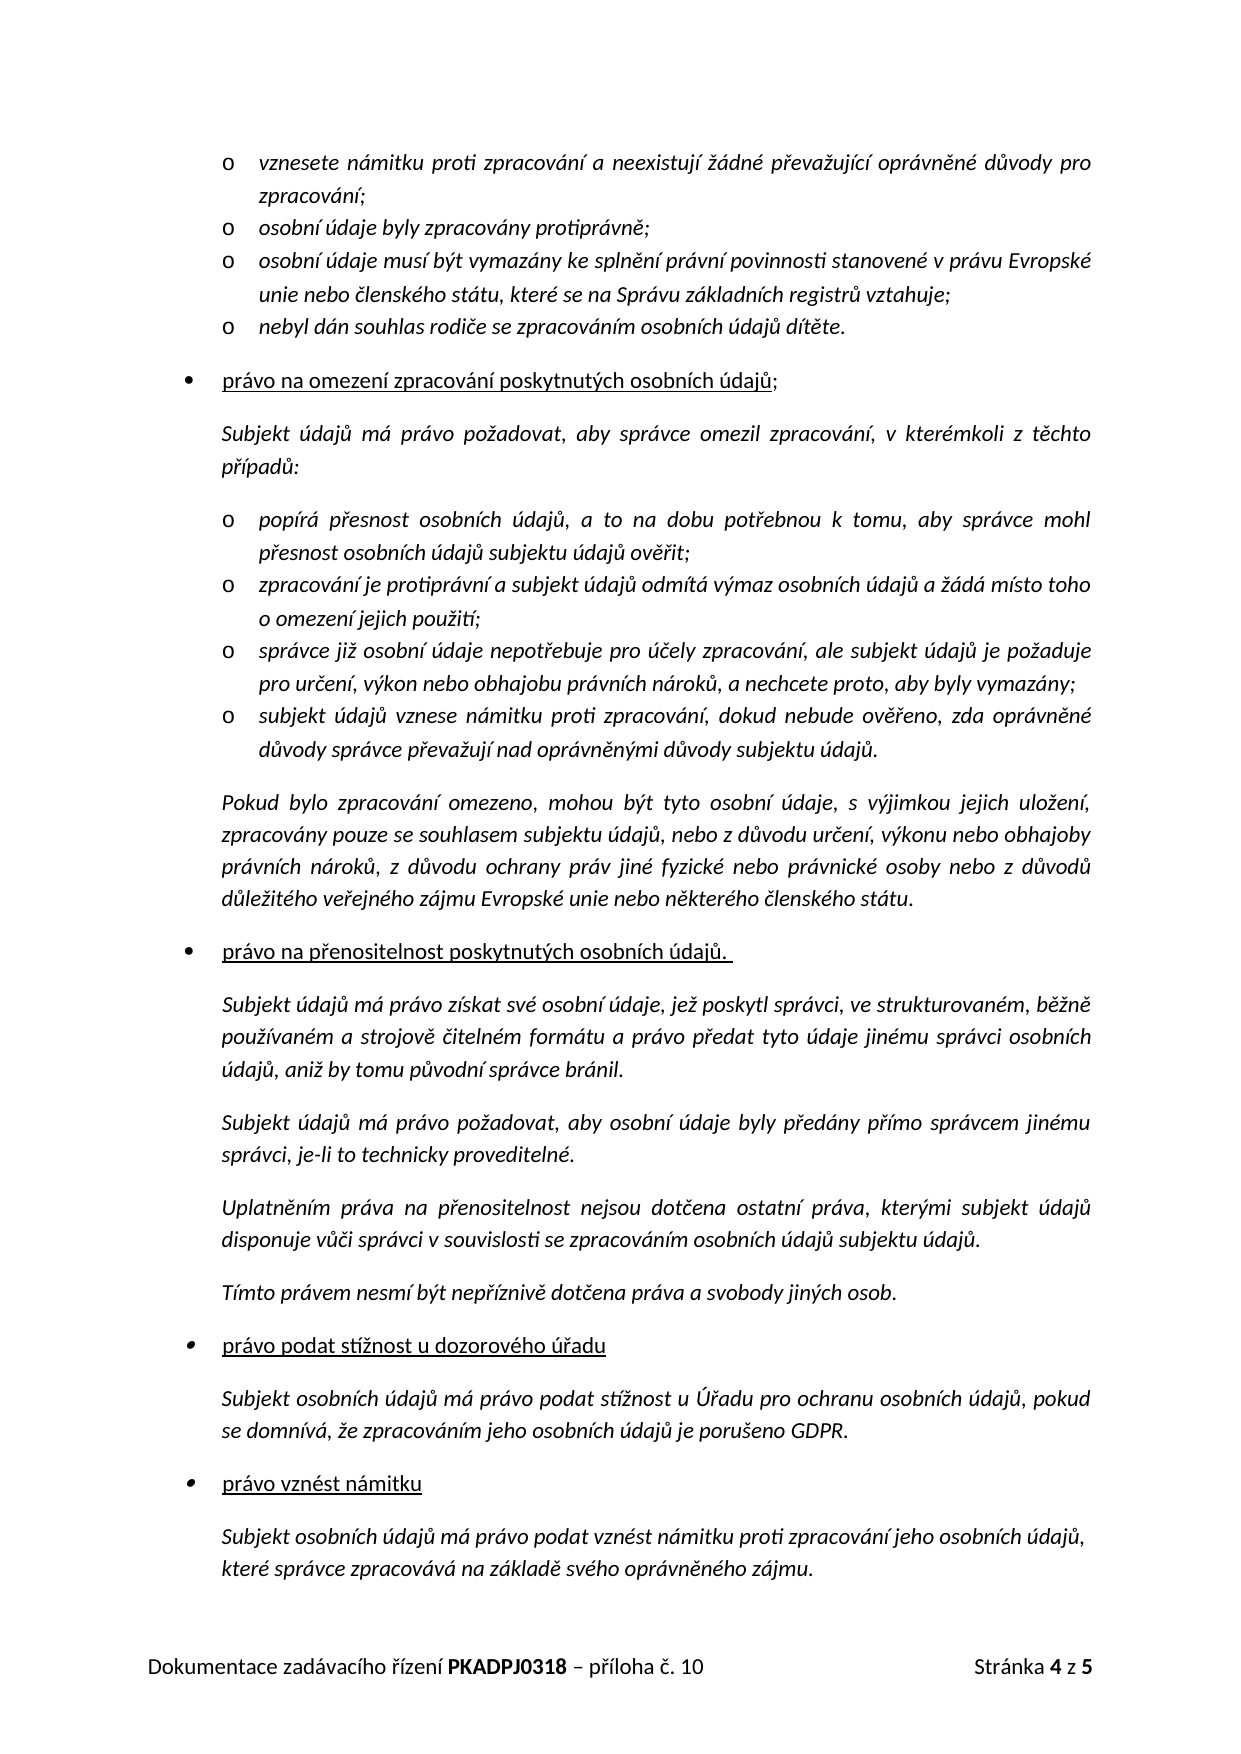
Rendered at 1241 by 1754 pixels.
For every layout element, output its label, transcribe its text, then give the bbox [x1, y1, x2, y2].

text Subjekt údajů má právo získat své osobní údaje, jež poskytl správci, ve strukturovaném, běžně používaném a strojově čitelném formátu a právo předat tyto údaje jinému správci osobních údajů, aniž by tomu původní správce bránil. [221, 990, 1093, 1083]
text vznesete námitku proti zpracování a neexistují žádné převažující oprávněné důvody pro zpracování; [221, 148, 1093, 209]
text právo vznést námitku [185, 1469, 1093, 1497]
text nebyl dán souhlas rodiče se zpracováním osobních údajů dítěte. [221, 312, 1093, 341]
text právo na přenositelnost poskytnutých osobních údajů. [185, 937, 1093, 965]
text popírá přesnost osobních údajů, a to na dobu potřebnou k tomu, aby správce mohl přesnost osobních údajů subjektu údajů ověřit; [221, 505, 1093, 566]
text Tímto právem nesmí být nepříznivě dotčena práva a svobody jiných osob. [192, 1278, 1093, 1306]
text Pokud bylo zpracování omezeno, mohou být tyto osobní údaje, s výjimkou jejich uložení, zpracovány pouze se souhlasem subjektu údajů, nebo z důvodu určení, výkonu nebo obhajoby právních nároků, z důvodu ochrany práv jiné fyzické nebo právnické osoby nebo z důvodů důležitého veřejného zájmu Evropské unie nebo některého členského státu. [221, 788, 1093, 912]
text Subjekt osobních údajů má právo podat vznést námitku proti zpracování jeho osobních údajů, které správce zpracovává na základě svého oprávněného zájmu. [221, 1522, 1093, 1583]
text Subjekt osobních údajů má právo podat stížnost u Úřadu pro ochranu osobních údajů, pokud se domnívá, že zpracováním jeho osobních údajů je porušeno GDPR. [221, 1384, 1093, 1444]
text Subjekt údajů má právo požadovat, aby osobní údaje byly předány přímo správcem jinému správci, je-li to technicky proveditelné. [221, 1108, 1093, 1168]
text zpracování je protiprávní a subjekt údajů odmítá výmaz osobních údajů a žádá místo toho o omezení jejich použití; [221, 570, 1093, 632]
text subjekt údajů vznese námitku proti zpracování, dokud nebude ověřeno, zda oprávněné důvody správce převažují nad oprávněnými důvody subjektu údajů. [221, 701, 1093, 763]
text osobní údaje musí být vymazány ke splnění právní povinnosti stanovené v právu Evropské unie nebo členského státu, které se na Správu základních registrů vztahuje; [221, 247, 1093, 308]
text Subjekt údajů má právo požadovat, aby správce omezil zpracování, v kterémkoli z těchto případů: [221, 419, 1093, 480]
text osobní údaje byly zpracovány protiprávně; [221, 213, 1093, 242]
text správce již osobní údaje nepotřebuje pro účely zpracování, ale subjekt údajů je požaduje pro určení, výkon nebo obhajobu právních nároků, a nechcete proto, aby byly vymazány; [221, 636, 1093, 697]
text právo na omezení zpracování poskytnutých osobních údajů; [185, 367, 1093, 394]
text Uplatněním práva na přenositelnost nejsou dotčena ostatní práva, kterými subjekt údajů disponuje vůči správci v souvislosti se zpracováním osobních údajů subjektu údajů. [221, 1193, 1093, 1253]
text právo podat stížnost u dozorového úřadu [185, 1331, 1093, 1359]
